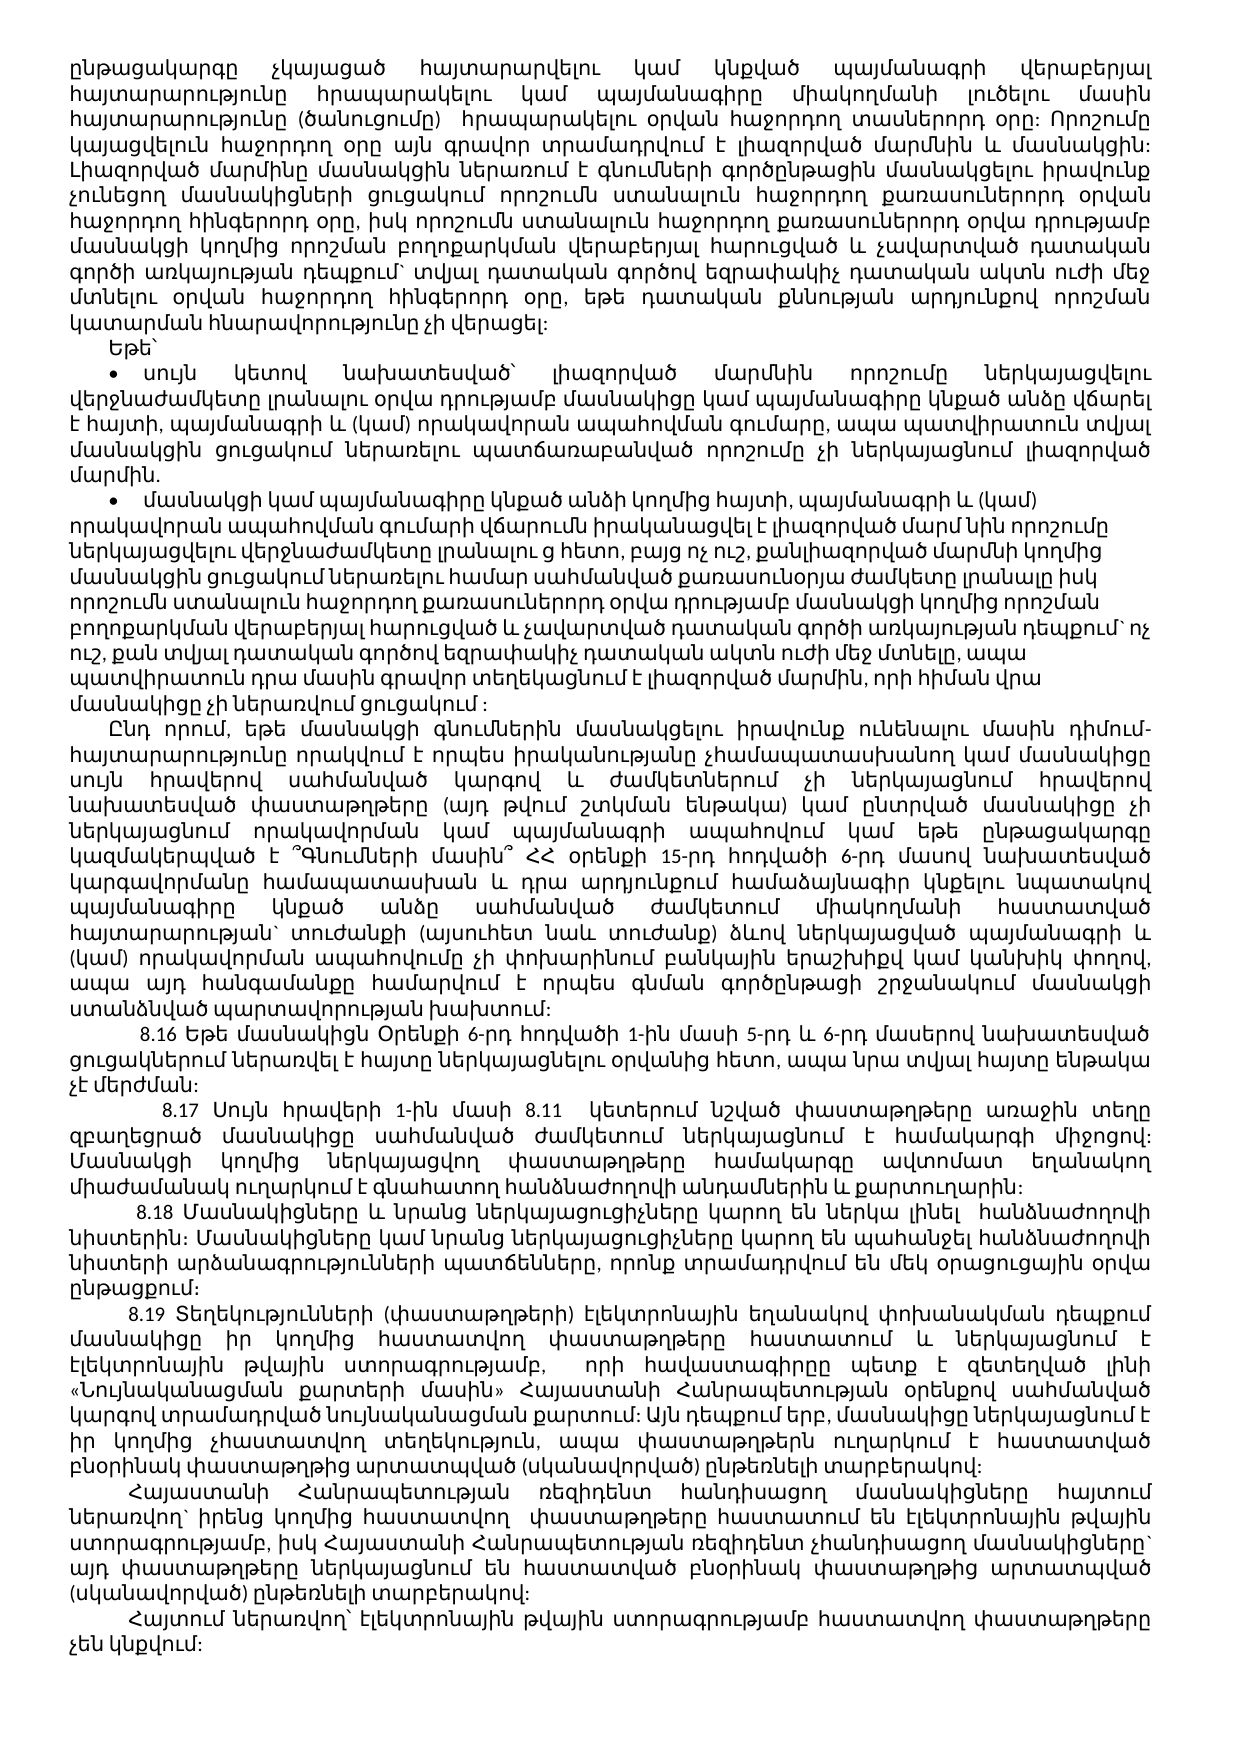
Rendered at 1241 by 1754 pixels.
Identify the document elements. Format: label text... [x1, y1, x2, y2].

text • սույն կետով նախատեսված՝ լիազորված մարմնին որոշումը ներկայացվելու վերջնաժամկետը լրանալու օրվա դրությամբ մասնակիցը կամ պայմանագիրը կնքած անձը վճարել է հայտի, պայմանագրի և (կամ) որակավորան ապահովման գումարը, ապա պատվիրատուն տվյալ մասնակցին ցուցակում ներառելու պատճառաբանված որոշումը չի ներկայացնում լիազորված մարմին. [69, 361, 1152, 488]
text 8.19 Տեղեկությունների (փաստաթղթերի) էլեկտրոնային եղանակով փոխանակման դեպքում մասնակիցը իր կողմից հաստատվող փաստաթղթերը հաստատում և ներկայացնում է էլեկտրոնային թվային ստորագրությամբ, որի հավաստագիրըը պետք է զետեղված լինի «Նույնականացման քարտերի մասին» Հայաստանի Հանրապետության օրենքով սահմանված կարգով տրամադրված նույնականացման քարտում: Այն դեպքում երբ, մասնակիցը ներկայացնում է իր կողմից չհաստատվող տեղեկություն, ապա փաստաթղթերն ուղարկում է հաստատված բնօրինակ փաստաթղթից արտատպված (սկանավորված) ընթեռնելի տարբերակով: [69, 1301, 1152, 1479]
text Հայաստանի Հանրապետության ռեզիդենտ հանդիսացող մասնակիցները հայտում ներառվող` իրենց կողմից հաստատվող փաստաթղթերը հաստատում են էլեկտրոնային թվային ստորագրությամբ, իսկ Հայաստանի Հանրապետության ռեզիդենտ չհանդիսացող մասնակիցները` այդ փաստաթղթերը ներկայացնում են հաստատված բնօրինակ փաստաթղթից արտատպված (սկանավորված) ընթեռնելի տարբերակով: [69, 1479, 1152, 1606]
text 8.16 Եթե մասնակիցն Օրենքի 6-րդ հոդվածի 1-ին մասի 5-րդ և 6-րդ մասերով նախատեսված ցուցակներում ներառվել է հայտը ներկայացնելու օրվանից հետո, ապա նրա տվյալ հայտը ենթակա չէ մերժման: [69, 1021, 1152, 1098]
text • մասնակցի կամ պայմանագիրը կնքած անձի կողմից հայտի, պայմանագրի և (կամ) որակավորան ապահովման գումարի վճարումն իրականացվել է լիազորված մարմ նին որոշումը ներկայացվելու վերջնաժամկետը լրանալու ց հետո, բայց ոչ ուշ, քանլիազորված մարմնի կողմից մասնակցին ցուցակում ներառելու համար սահմանված քառասունօրյա ժամկետը լրանալը իսկ որոշումն ստանալուն հաջորդող քառասուներորդ օրվա դրությամբ մասնակցի կողմից որոշման բողոքարկման վերաբերյալ հարուցված և չավարտված դատական գործի առկայության դեպքում` ոչ ուշ, քան տվյալ դատական գործով եզրափակիչ դատական ակտն ուժի մեջ մտնելը, ապա պատվիրատուն դրա մասին գրավոր տեղեկացնում է լիազորված մարմին, որի հիման վրա մասնակիցը չի ներառվում ցուցակում : [69, 488, 1152, 716]
text 8.17 Սույն հրավերի 1-ին մասի 8.11 կետերում նշված փաստաթղթերը առաջին տեղը զբաղեցրած մասնակիցը սահմանված ժամկետում ներկայացնում է համակարգի միջոցով: Մասնակցի կողմից ներկայացվող փաստաթղթերը համակարգը ավտոմատ եղանակող միաժամանակ ուղարկում է գնահատող հանձնաժողովի անդամներին և քարտուղարին: [69, 1098, 1152, 1199]
text Հայտում ներառվող՝ էլեկտրոնային թվային ստորագրությամբ հաստատվող փաստաթղթերը չեն կնքվում: [69, 1606, 1152, 1657]
text Ընդ որում, եթե մասնակցի գնումներին մասնակցելու իրավունք ունենալու մասին դիմում-հայտարարությունը որակվում է որպես իրականությանը չհամապատասխանող կամ մասնակիցը սույն հրավերով սահմանված կարգով և ժամկետներում չի ներկայացնում հրավերով նախատեսված փաստաթղթերը (այդ թվում շտկման ենթակա) կամ ընտրված մասնակիցը չի ներկայացնում որակավորման կամ պայմանագրի ապահովում կամ եթե ընթացակարգը կազմակերպված է ՞Գնումների մասին՞ ՀՀ օրենքի 15-րդ հոդվածի 6-րդ մասով նախատեսված կարգավորմանը համապատասխան և դրա արդյունքում համաձայնագիր կնքելու նպատակով պայմանագիրը կնքած անձը սահմանված ժամկետում միակողմանի հաստատված հայտարարության` տուժանքի (այսուհետ նաև տուժանք) ձևով ներկայացված պայմանագրի և (կամ) որակավորման ապահովումը չի փոխարինում բանկային երաշխիքվ կամ կանխիկ փողով, ապա այդ հանգամանքը համարվում է որպես գնման գործընթացի շրջանակում մասնակցի ստանձնված պարտավորության խախտում: [69, 716, 1152, 1021]
text Եթե՝ [69, 335, 1152, 361]
text 8.18 Մասնակիցները և նրանց ներկայացուցիչները կարող են ներկա լինել հանձնաժողովի նիստերին։ Մասնակիցները կամ նրանց ներկայացուցիչները կարող են պահանջել հանձնաժողովի նիստերի արձանագրությունների պատճենները, որոնք տրամադրվում են մեկ օրացուցային օրվա ընթացքում։ [69, 1199, 1152, 1301]
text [69, 56, 1152, 335]
